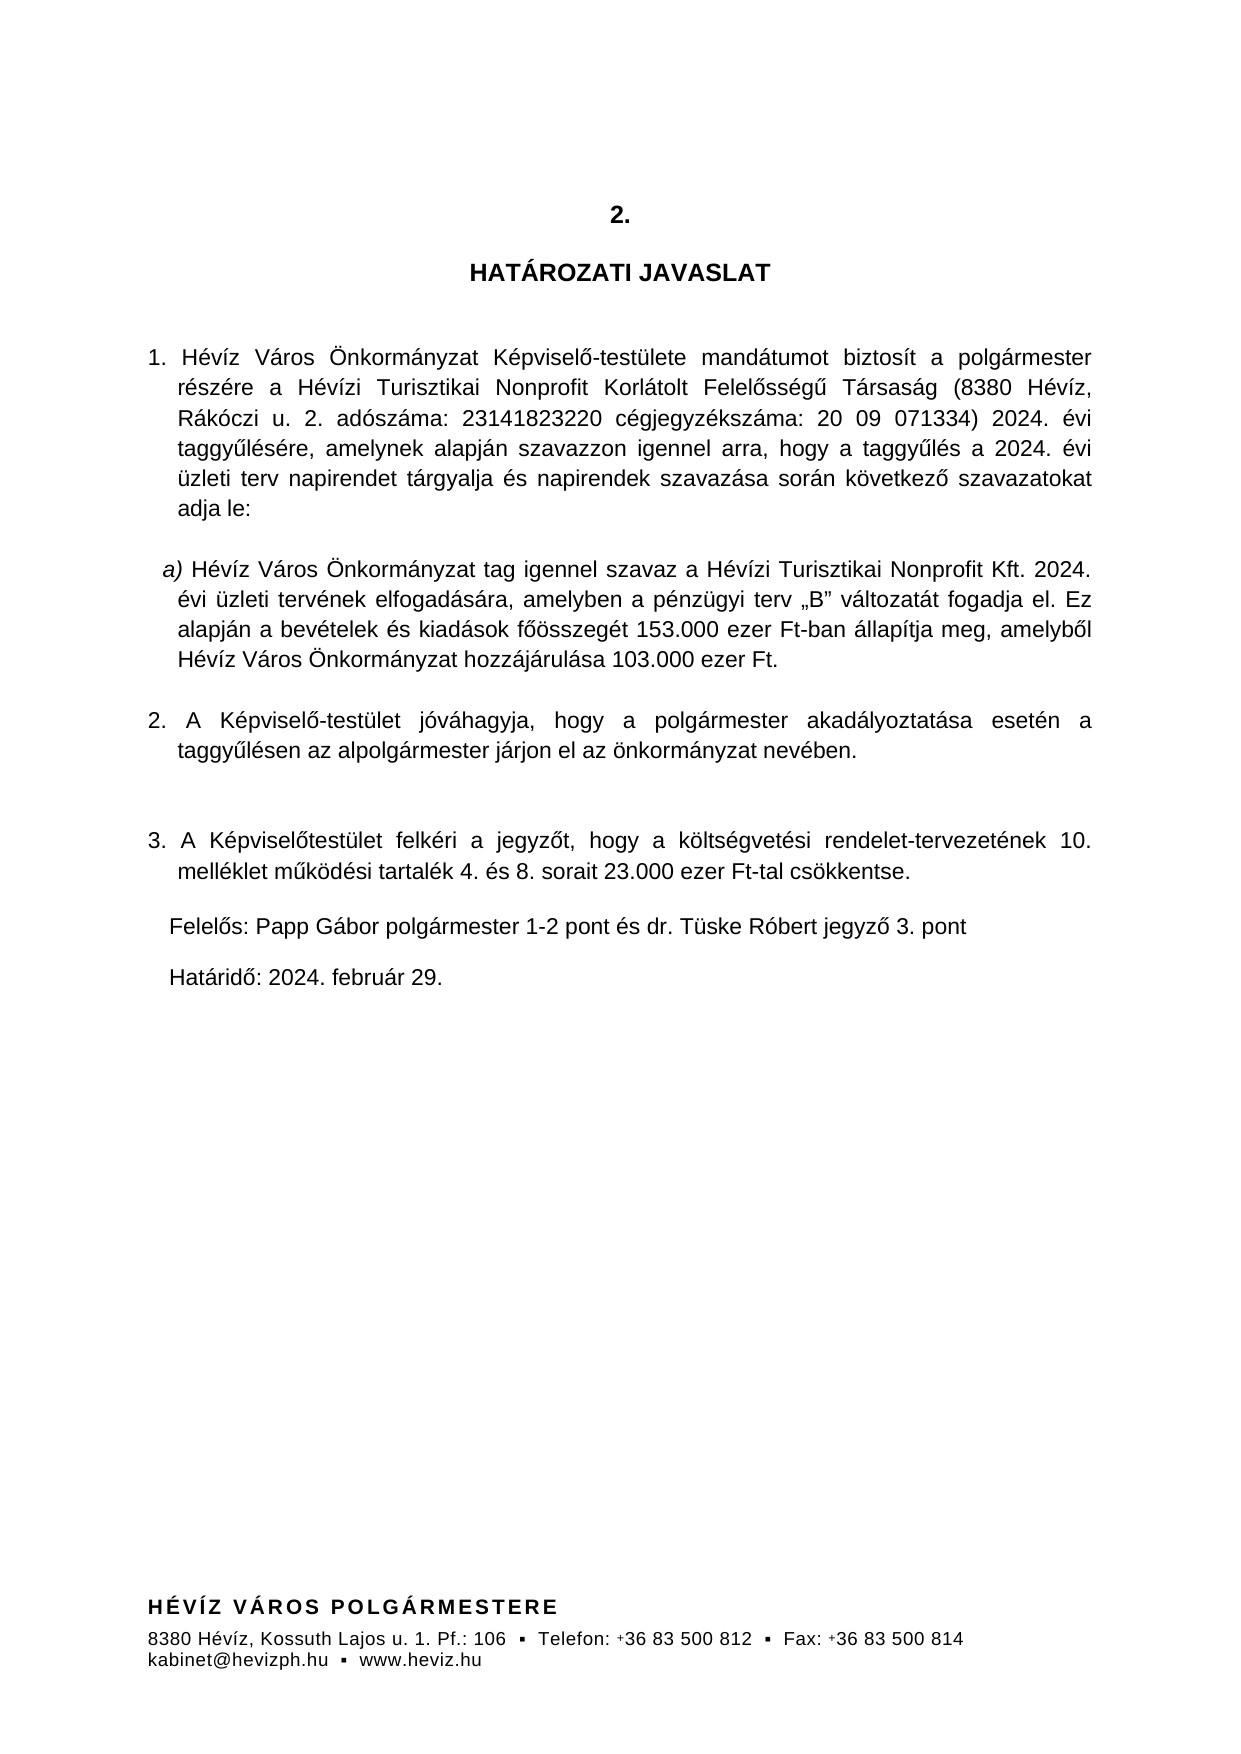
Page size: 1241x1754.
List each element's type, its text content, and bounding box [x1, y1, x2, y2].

text 2. [148, 200, 1093, 229]
text Felelős: Papp Gábor polgármester 1-2 pont és dr. Tüske Róbert jegyző 3. pont [148, 913, 1093, 939]
text a) Hévíz Város Önkormányzat tag igennel szavaz a Hévízi Turisztikai Nonprofit Kft. 2024. évi üzleti tervének elfogadására, amelyben a pénzügyi terv „B” változatát fogadja el. Ez alapján a bevételek és kiadások főösszegét 153.000 ezer Ft-ban állapítja meg, amelyből Hévíz Város Önkormányzat hozzájárulása 103.000 ezer Ft. [162, 556, 1093, 672]
text 1. Hévíz Város Önkormányzat Képviselő-testülete mandátumot biztosít a polgármester részére a Hévízi Turisztikai Nonprofit Korlátolt Felelősségű Társaság (8380 Hévíz, Rákóczi u. 2. adószáma: 23141823220 cégjegyzékszáma: 20 09 071334) 2024. évi taggyűlésére, amelynek alapján szavazzon igennel arra, hogy a taggyűlés a 2024. évi üzleti terv napirendet tárgyalja és napirendek szavazása során következő szavazatokat adja le: [148, 344, 1093, 521]
text HATÁROZATI JAVASLAT [148, 258, 1093, 287]
text 3. A Képviselőtestület felkéri a jegyzőt, hogy a költségvetési rendelet-tervezetének 10. melléklet működési tartalék 4. és 8. sorait 23.000 ezer Ft-tal csökkentse. [148, 827, 1093, 884]
text Határidő: 2024. február 29. [148, 964, 1093, 990]
text 2. A Képviselő-testület jóváhagyja, hogy a polgármester akadályoztatása esetén a taggyűlésen az alpolgármester járjon el az önkormányzat nevében. [148, 707, 1093, 763]
